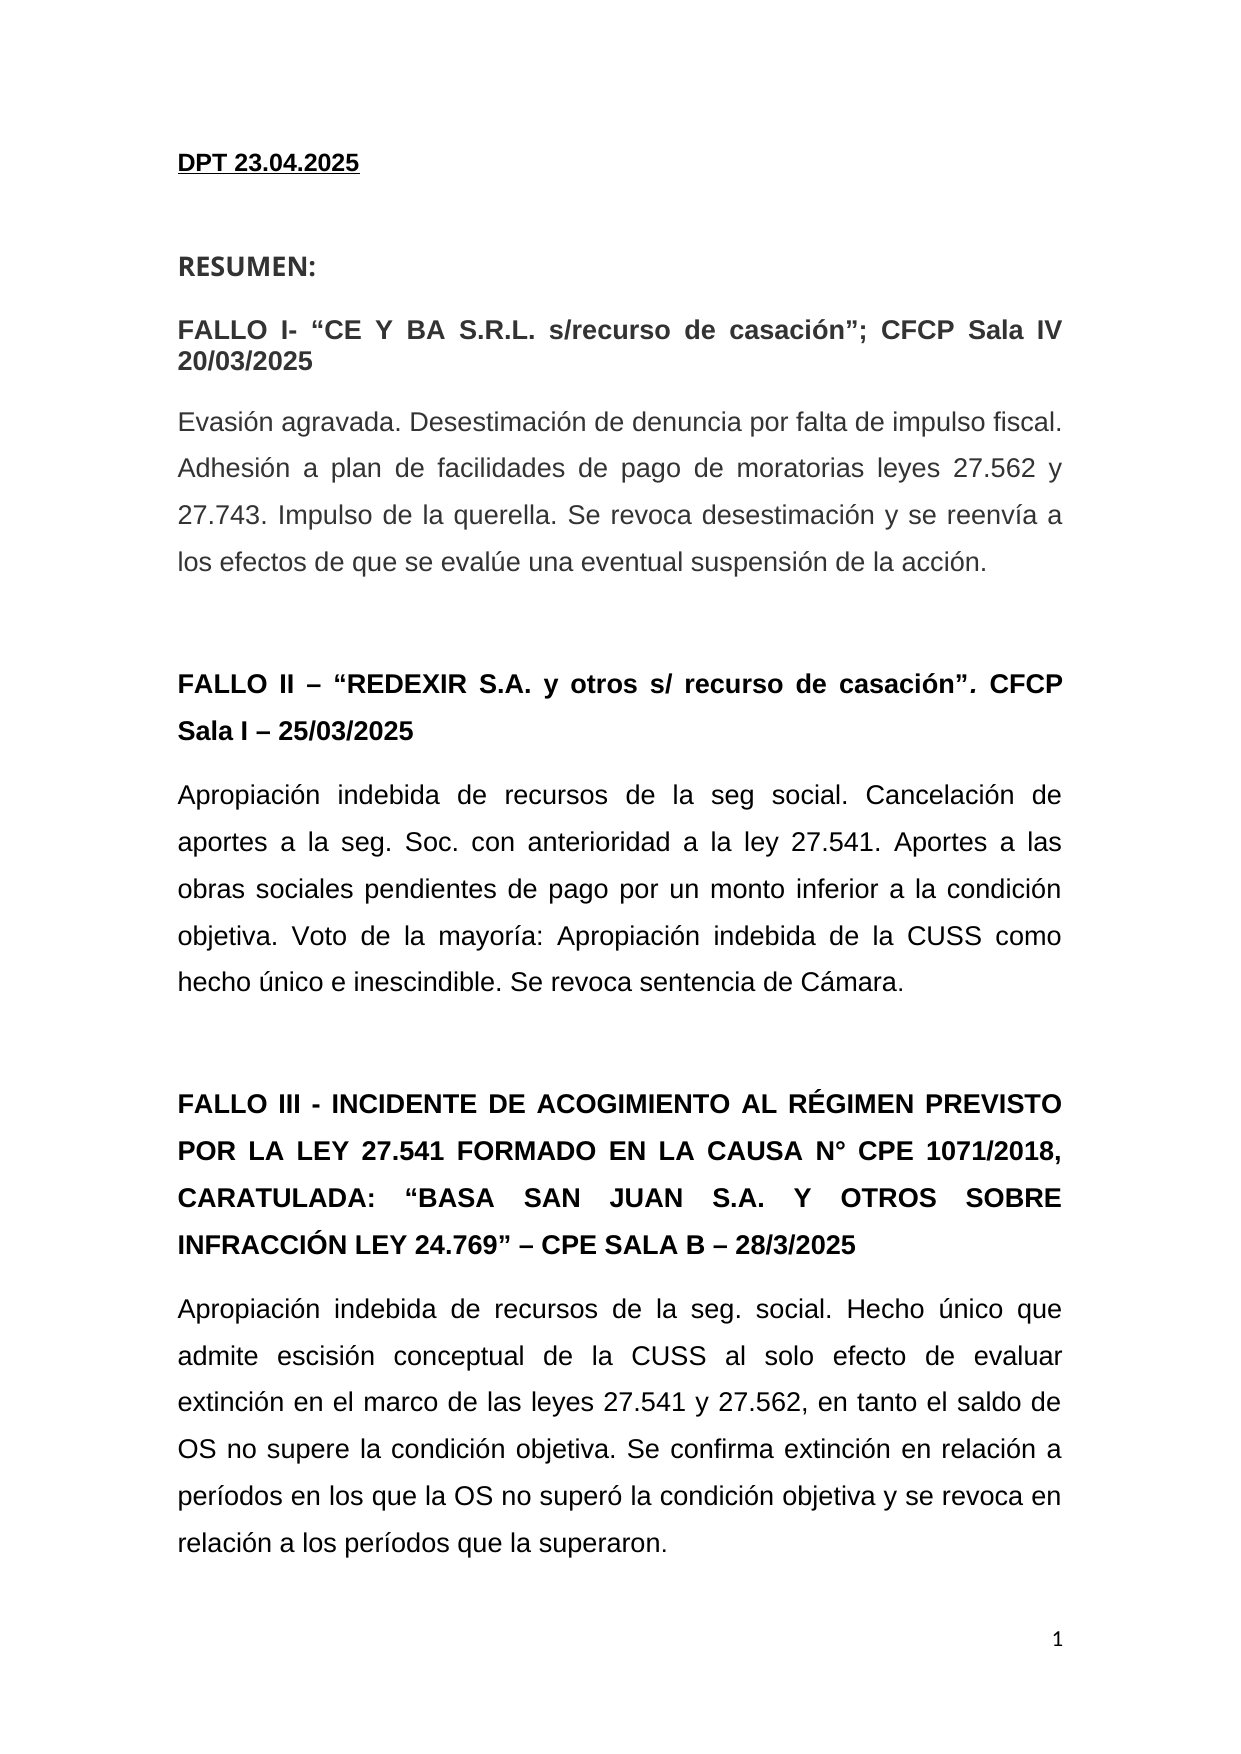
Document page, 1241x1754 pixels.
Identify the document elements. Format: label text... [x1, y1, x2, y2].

text Apropiación indebida de recursos de la seg social. Cancelación de aportes a la seg. Soc. con anterioridad a la ley 27.541. Aportes a las obras sociales pendientes de pago por un monto inferior a la condición objetiva. Voto de la mayoría: Apropiación indebida de la CUSS como hecho único e inescindible. Se revoca sentencia de Cámara. [177, 779, 1063, 998]
text Evasión agravada. Desestimación de denuncia por falta de impulso fiscal. Adhesión a plan de facilidades de pago de moratorias leyes 27.562 y 27.743. Impulso de la querella. Se revoca desestimación y se reenvía a los efectos de que se evalúe una eventual suspensión de la acción. [177, 406, 1063, 577]
text FALLO III - INCIDENTE DE ACOGIMIENTO AL RÉGIMEN PREVISTO POR LA LEY 27.541 FORMADO EN LA CAUSA N° CPE 1071/2018, CARATULADA: “BASA SAN JUAN S.A. Y OTROS SOBRE INFRACCIÓN LEY 24.769” – CPE SALA B – 28/3/2025 [177, 1088, 1063, 1260]
text FALLO II – “REDEXIR S.A. y otros s/ recurso de casación”. CFCP Sala I – 25/03/2025 [177, 668, 1063, 747]
text FALLO I- “CE Y BA S.R.L. s/recurso de casación”; CFCP Sala IV 20/03/2025 [177, 314, 1063, 376]
text Apropiación indebida de recursos de la seg. social. Hecho único que admite escisión conceptual de la CUSS al solo efecto de evaluar extinción en el marco de las leyes 27.541 y 27.562, en tanto el saldo de OS no supere la condición objetiva. Se confirma extinción en relación a períodos en los que la OS no superó la condición objetiva y se revoca en relación a los períodos que la superaron. [177, 1293, 1063, 1558]
text RESUMEN: [177, 248, 1063, 285]
text DPT 23.04.2025 [177, 148, 1063, 176]
